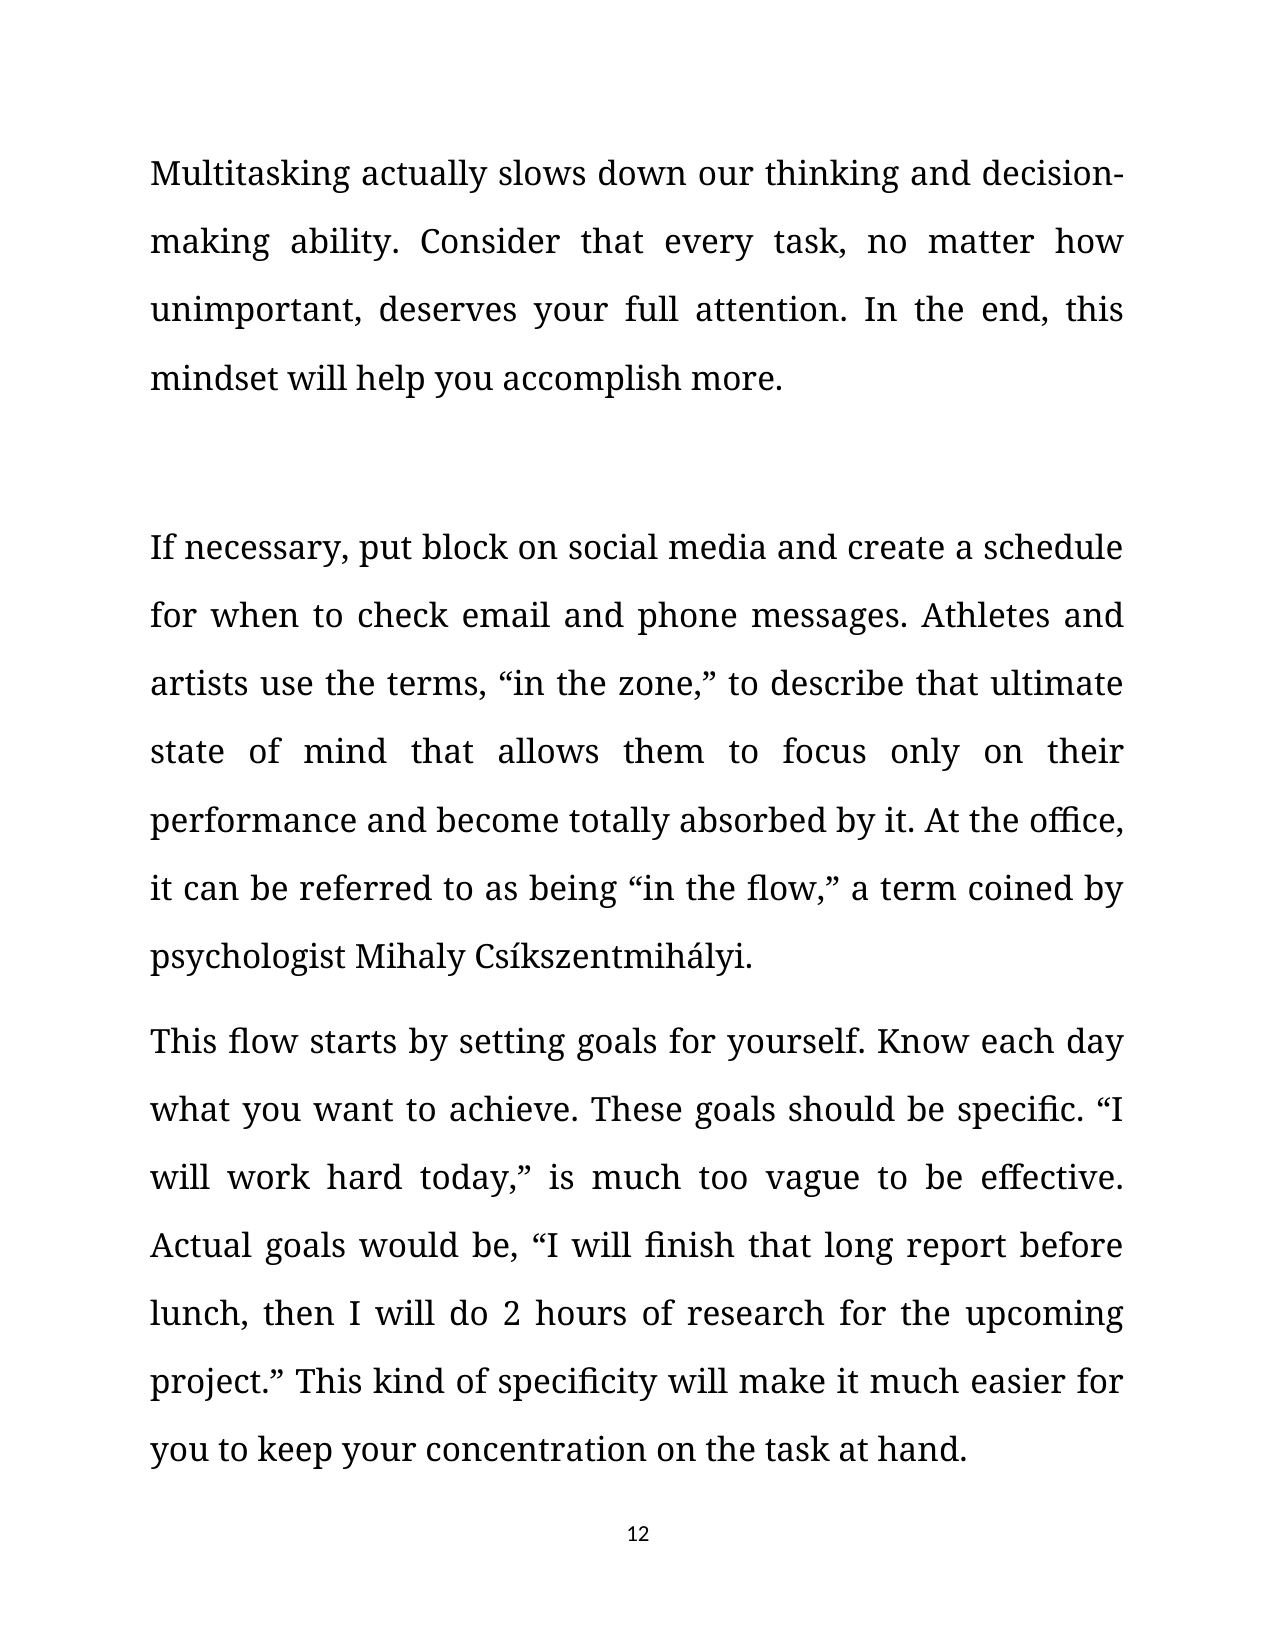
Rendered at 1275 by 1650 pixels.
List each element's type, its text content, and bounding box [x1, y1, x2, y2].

text This flow starts by setting goals for yourself. Know each day what you want to achieve. These goals should be specific. “I will work hard today,” is much too vague to be effective. Actual goals would be, “I will finish that long report before lunch, then I will do 2 hours of research for the upcoming project.” This kind of specificity will make it much easier for you to keep your concentration on the task at hand. [150, 1017, 1125, 1472]
text Multitasking actually slows down our thinking and decision-making ability. Consider that every task, no matter how unimportant, deserves your full attention. In the end, this mindset will help you accomplish more. [150, 150, 1125, 400]
text If necessary, put block on social media and create a schedule for when to check email and phone messages. Athletes and artists use the terms, “in the zone,” to describe that ultimate state of mind that allows them to focus only on their performance and become totally absorbed by it. At the office, it can be referred to as being “in the flow,” a term coined by psychologist Mihaly Csíkszentmihályi. [150, 524, 1125, 978]
